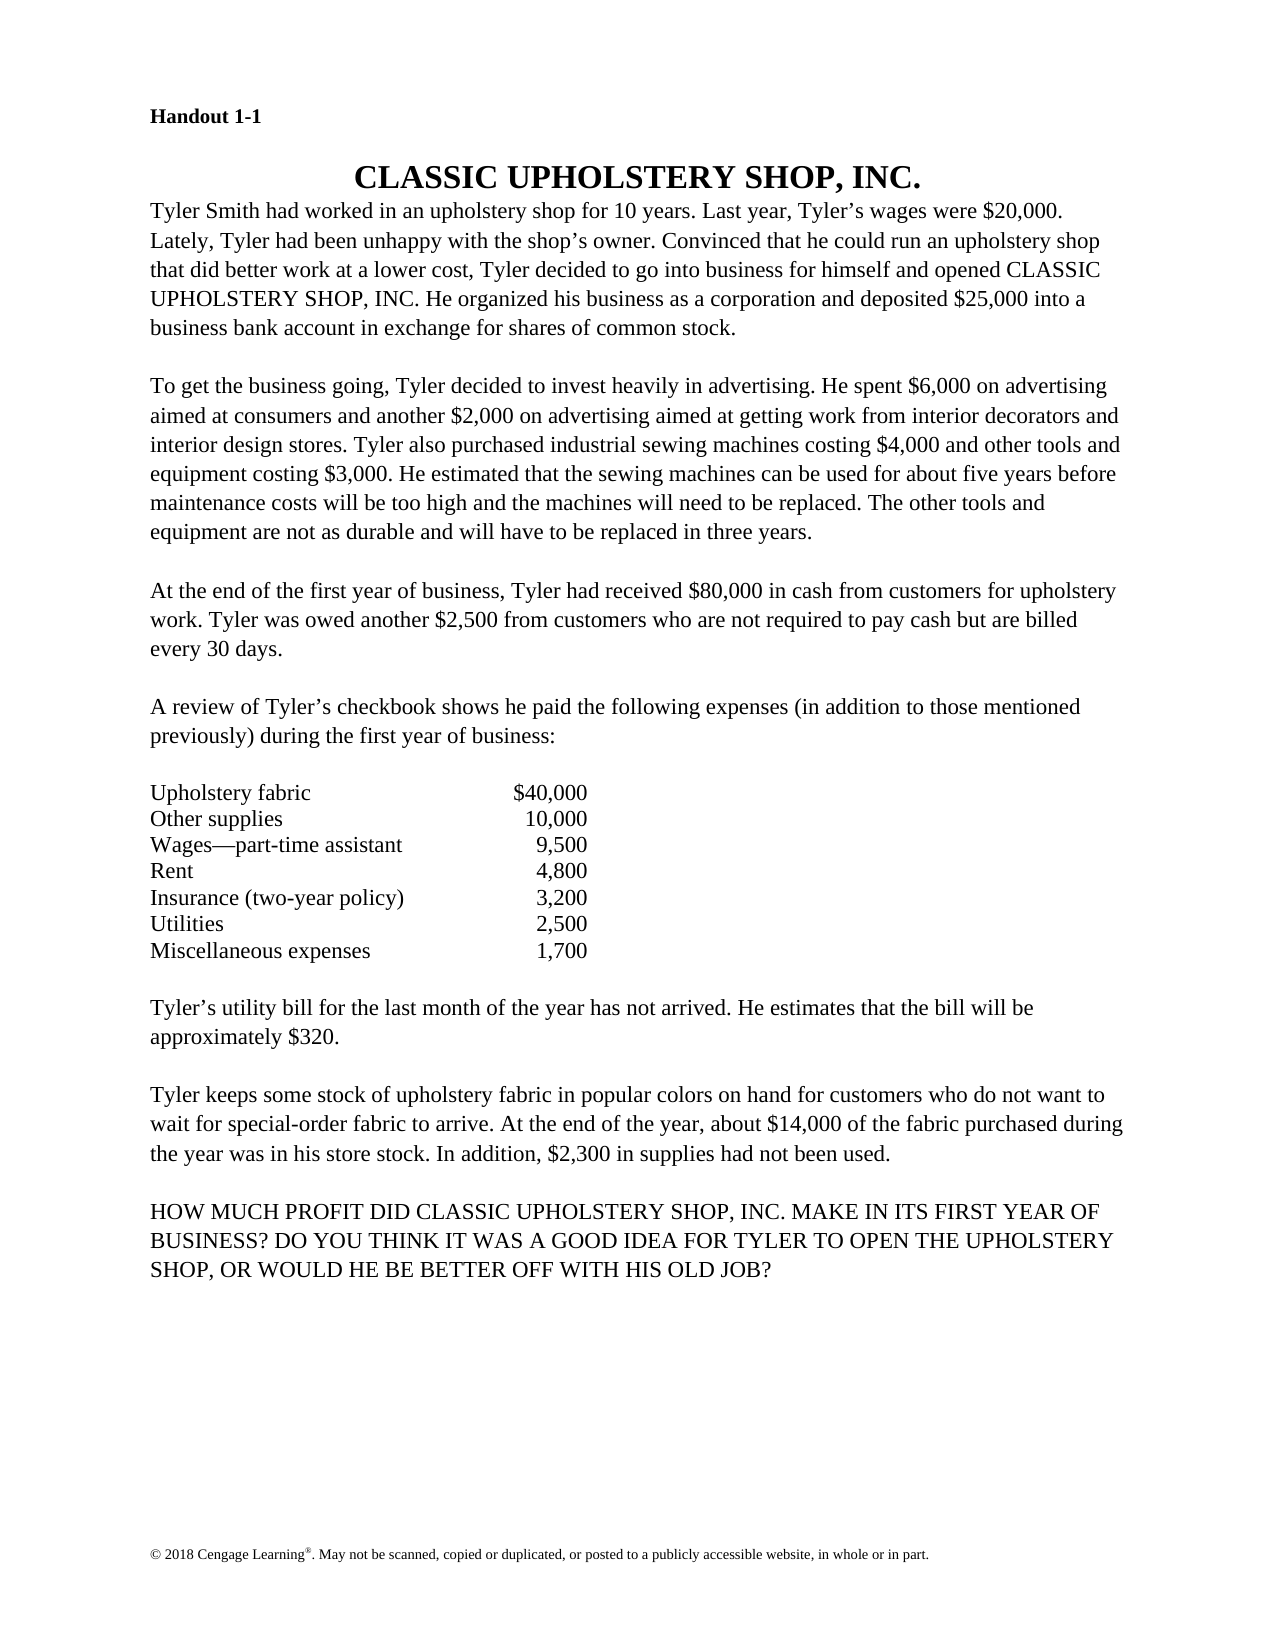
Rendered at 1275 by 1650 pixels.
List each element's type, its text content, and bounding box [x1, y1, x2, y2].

text ’s utility bill for the last month of the year has not arrived. He estimates that the bill will be approximately $320. [150, 992, 1125, 1050]
text Tyler Smith had worked in an upholstery shop for 10 years. Last year, ’s wages were $20,000. Lately, had been unhappy with the shop’s owner. Convinced that he could run an upholstery shop that did better work at a lower cost, Tyler decided to go into business for himself and opened CLASSIC UPHOLSTERY SHOP, INC. He organized his business as a corporation and deposited $25,000 into a business bank account in exchange for shares of common stock. [150, 196, 1125, 341]
text At the end of the first year of business, had received $80,000 in cash from customers for upholstery work. was owed another $2,500 from customers who are not required to pay cash but are billed every 30 days. [150, 575, 1125, 662]
text Upholstery fabric $40,000 [150, 778, 1125, 805]
text Wages—part-time assistant 9,500 [150, 831, 1125, 858]
text Other supplies 10,000 [150, 805, 1125, 831]
text Utilities 2,500 [150, 910, 1125, 937]
text CLASSIC UPHOLSTERY SHOP, INC. [150, 157, 1125, 196]
text To get the business going, decided to invest heavily in advertising. He spent $6,000 on advertising aimed at consumers and another $2,000 on advertising aimed at getting work from interior decorators and interior design stores. also purchased industrial sewing machines costing $4,000 and other tools and equipment costing $3,000. He estimated that the sewing machines can be used for about five years before maintenance costs will be too high and the machines will need to be replaced. The other tools and equipment are not as durable and will have to be replaced in three years. [150, 371, 1125, 546]
text Insurance (two-year policy) 3,200 [150, 884, 1125, 910]
text Rent 4,800 [150, 858, 1125, 884]
text keeps some stock of upholstery fabric in popular colors on hand for customers who do not want to wait for special-order fabric to arrive. At the end of the year, about $14,000 of the fabric purchased during the year was in his store stock. In addition, $2,300 in supplies had not been used. [150, 1079, 1125, 1167]
text HOW MUCH PROFIT DID CLASSIC UPHOLSTERY SHOP, INC. MAKE IN ITS FIRST YEAR OF BUSINESS? DO YOU THINK IT WAS A GOOD IDEA FOR TYLER TO OPEN THE UPHOLSTERY , OR WOULD HE BE BETTER OFF WITH HIS OLD ? [150, 1196, 1125, 1283]
text Handout 1-1 [150, 104, 1125, 128]
text Miscellaneous expenses 1,700 [150, 937, 1125, 963]
text A review of ’s checkbook shows he paid the following expenses (in addition to those mentioned previously) during the first year of business: [150, 691, 1125, 750]
